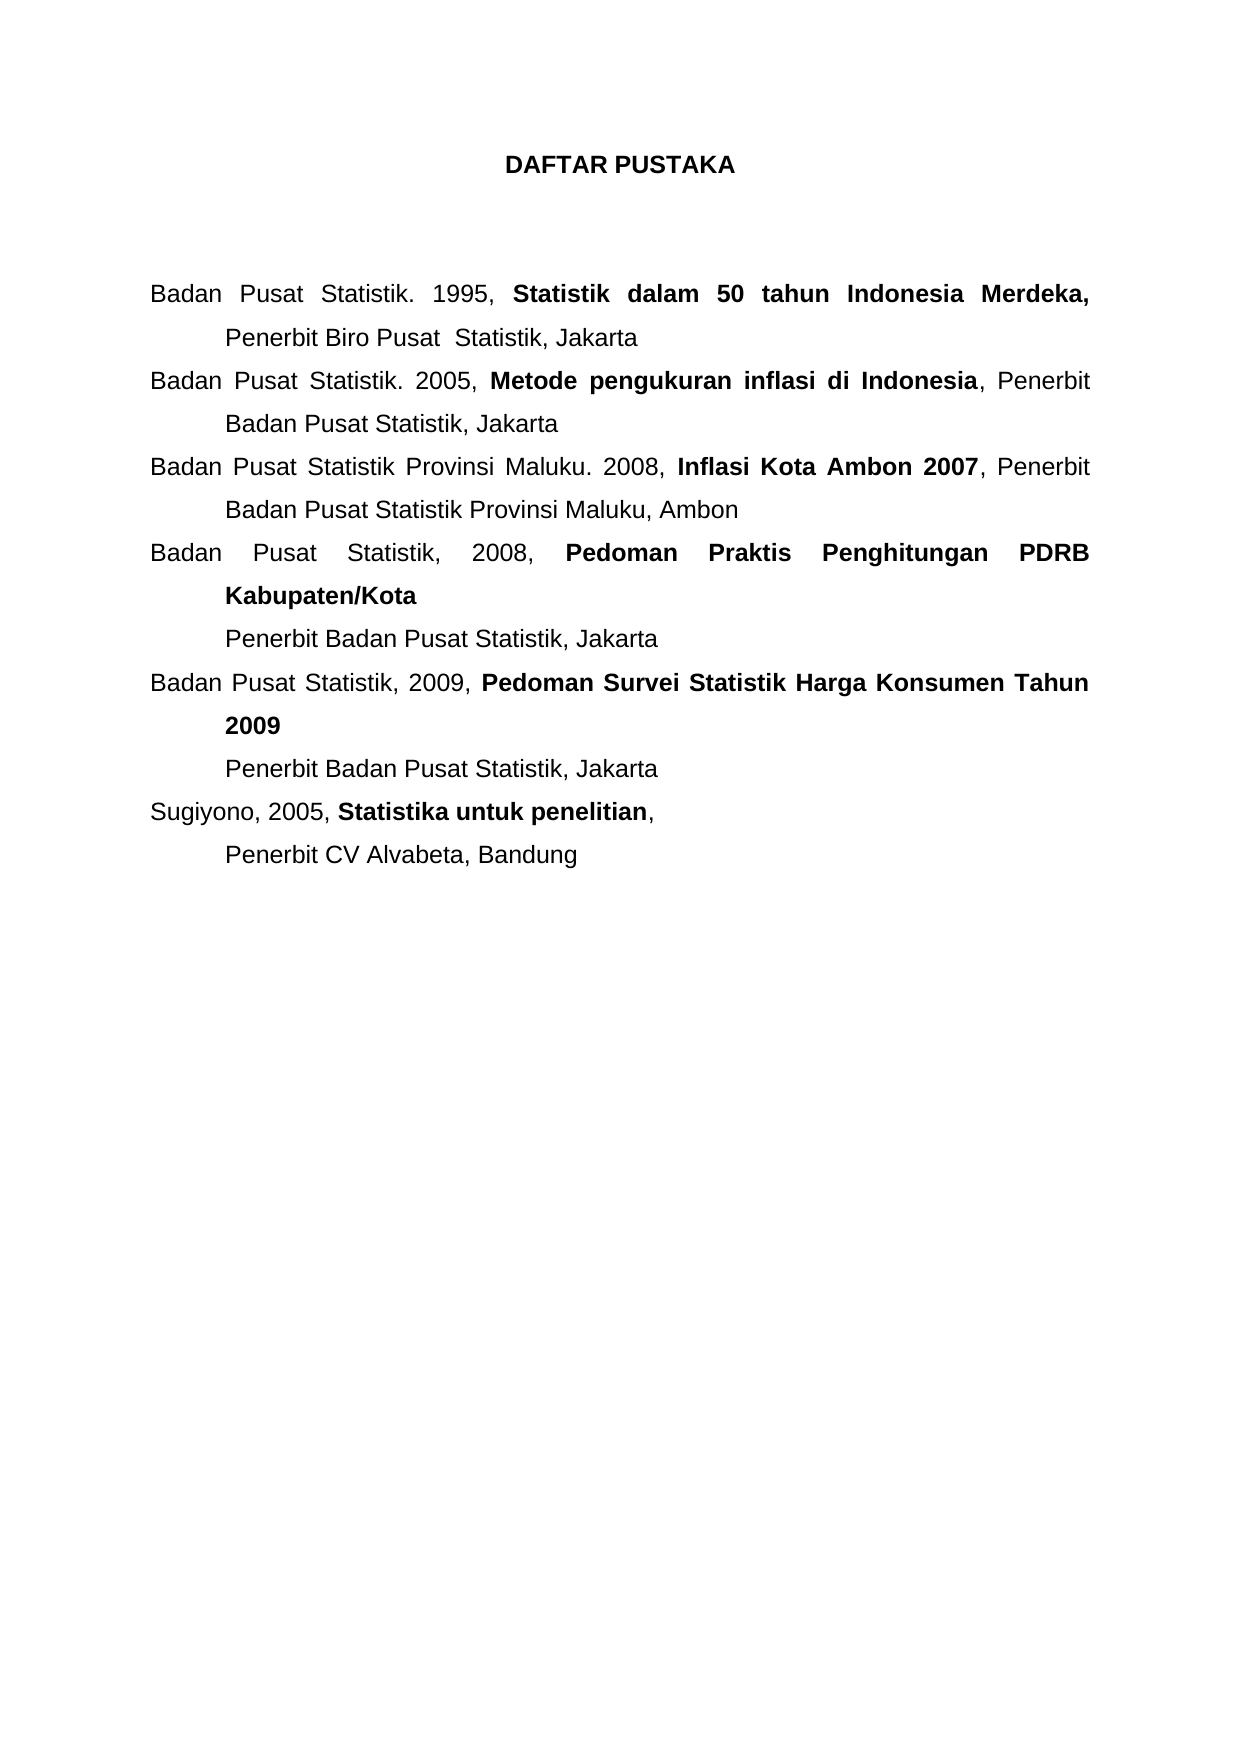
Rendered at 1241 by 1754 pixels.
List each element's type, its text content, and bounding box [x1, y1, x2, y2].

text Penerbit CV Alvabeta, Bandung [150, 840, 1090, 869]
text Badan Pusat Statistik Provinsi Maluku. 2008, Inflasi Kota Ambon 2007, Penerbit Badan Pusat Statistik Provinsi Maluku, Ambon [150, 452, 1090, 524]
text Penerbit Badan Pusat Statistik, Jakarta [225, 624, 1090, 653]
text Sugiyono, 2005, Statistika untuk penelitian, [150, 797, 1090, 826]
text DAFTAR PUSTAKA [150, 150, 1090, 179]
text Badan Pusat Statistik, 2008, Pedoman Praktis Penghitungan PDRB Kabupaten/Kota [150, 538, 1090, 610]
text Badan Pusat Statistik, 2009, Pedoman Survei Statistik Harga Konsumen Tahun 2009 [150, 667, 1090, 739]
text Badan Pusat Statistik. 2005, Metode pengukuran inflasi di Indonesia, Penerbit Badan Pusat Statistik, Jakarta [150, 366, 1090, 437]
text Penerbit Badan Pusat Statistik, Jakarta [225, 754, 1090, 782]
text Badan Pusat Statistik. 1995, Statistik dalam 50 tahun Indonesia Merdeka, Penerbit Biro Pusat Statistik, Jakarta [150, 279, 1090, 351]
